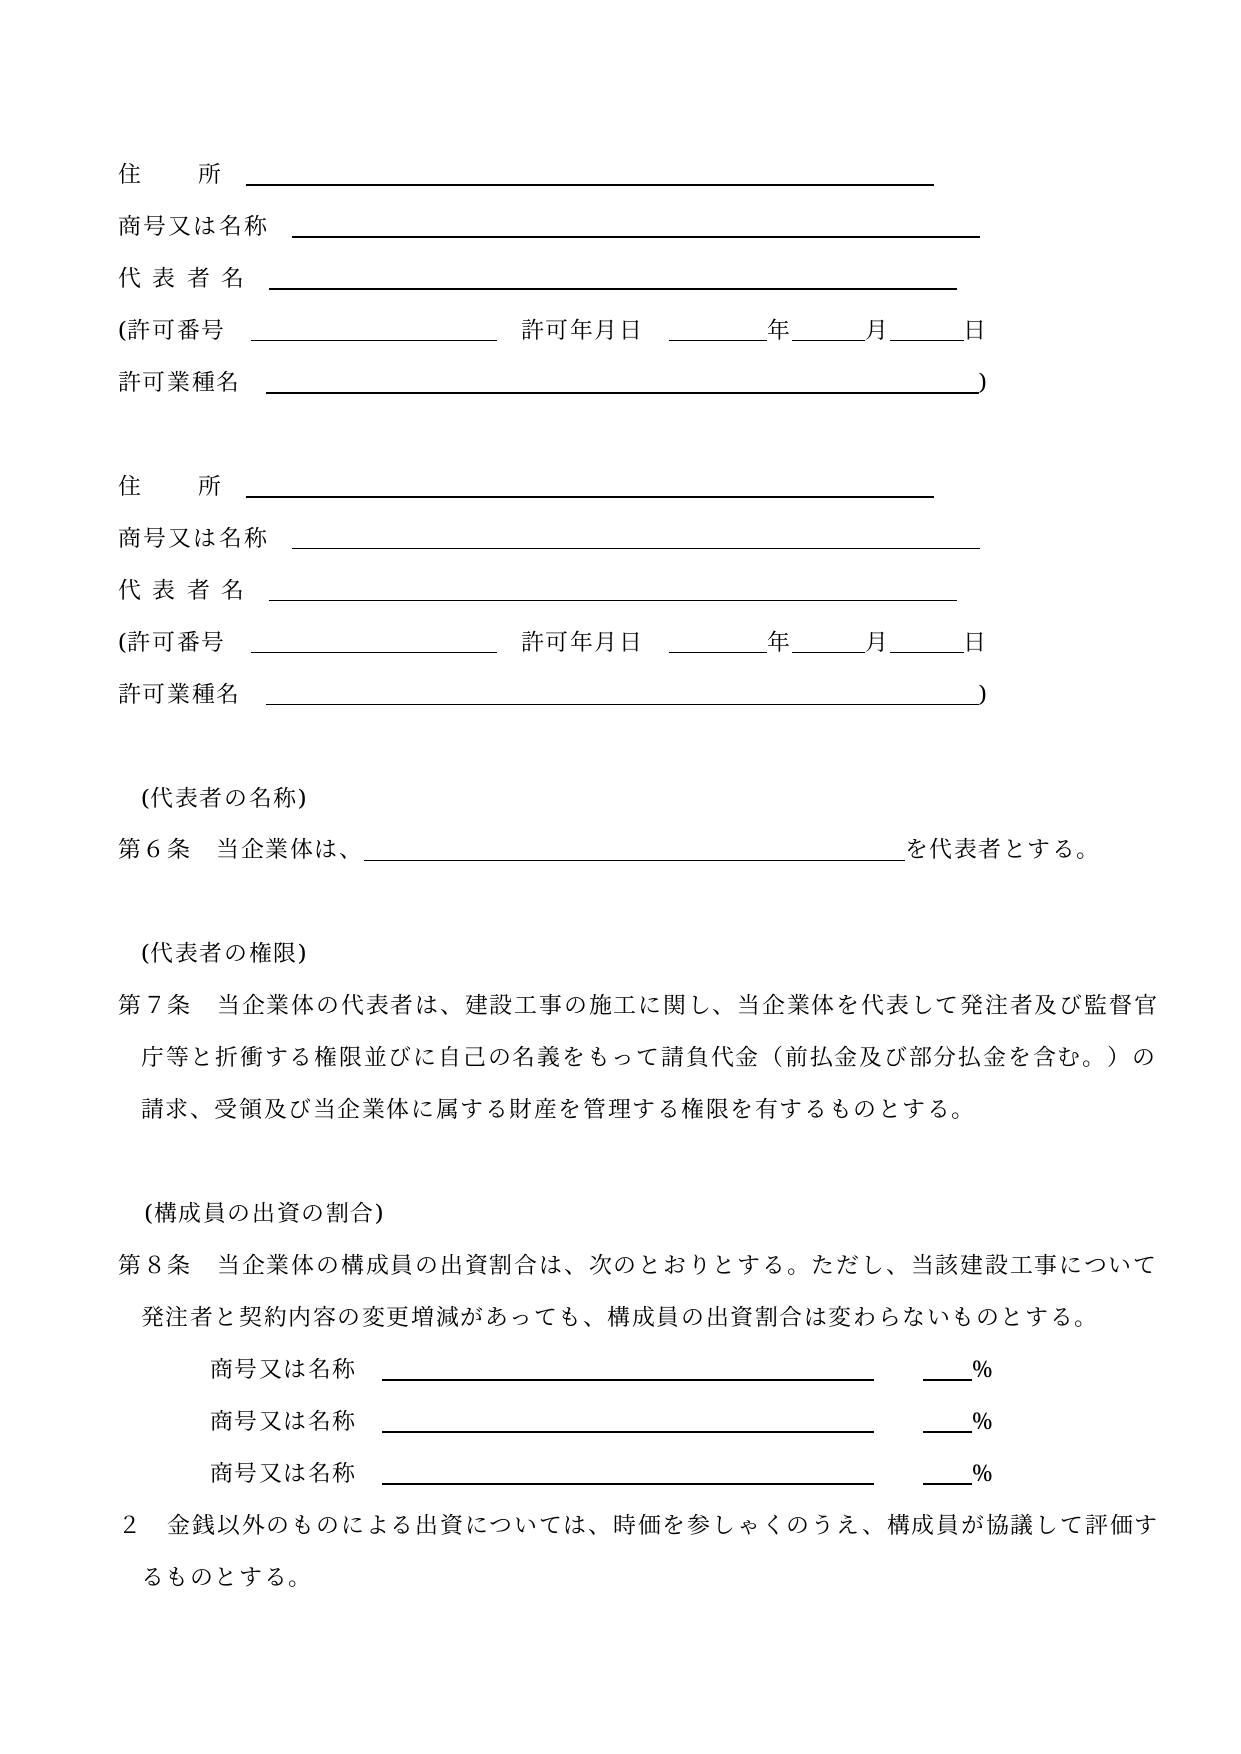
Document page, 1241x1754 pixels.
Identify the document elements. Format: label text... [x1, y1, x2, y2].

text ２ 金銭以外のものによる出資については、時価を参しゃくのうえ、構成員が協議して評価するものとする。 [118, 1492, 1159, 1596]
text 第６条 当企業体は、 を代表者とする。 [118, 816, 1159, 868]
text 商号又は名称 [118, 504, 1159, 556]
text (許可番号 許可年月日 年 月 日 [118, 297, 1159, 348]
text 住所 [118, 452, 1159, 504]
text (代表者の名称) [118, 764, 1159, 816]
text 第８条 当企業体の構成員の出資割合は、次のとおりとする。ただし、当該建設工事について発注者と契約内容の変更増減があっても、構成員の出資割合は変わらないものとする。 [118, 1232, 1159, 1336]
text 代表者名 [118, 556, 1159, 608]
text (構成員の出資の割合) [118, 1180, 1159, 1232]
text (代表者の権限) [118, 920, 1159, 972]
text 商号又は名称 [118, 193, 1159, 244]
text 住所 [118, 141, 1159, 193]
text 許可業種名 ) [118, 348, 1159, 401]
text 商号又は名称 % [118, 1440, 1159, 1492]
text (許可番号 許可年月日 年 月 日 [118, 608, 1159, 660]
text 商号又は名称 % [118, 1388, 1159, 1440]
text 許可業種名 ) [118, 660, 1159, 712]
text 第７条 当企業体の代表者は、建設工事の施工に関し、当企業体を代表して発注者及び監督官庁等と折衝する権限並びに自己の名義をもって請負代金（前払金及び部分払金を含む。）の請求、受領及び当企業体に属する財産を管理する権限を有するものとする。 [118, 972, 1159, 1128]
text 商号又は名称 % [118, 1336, 1159, 1388]
text 代表者名 [118, 244, 1159, 297]
